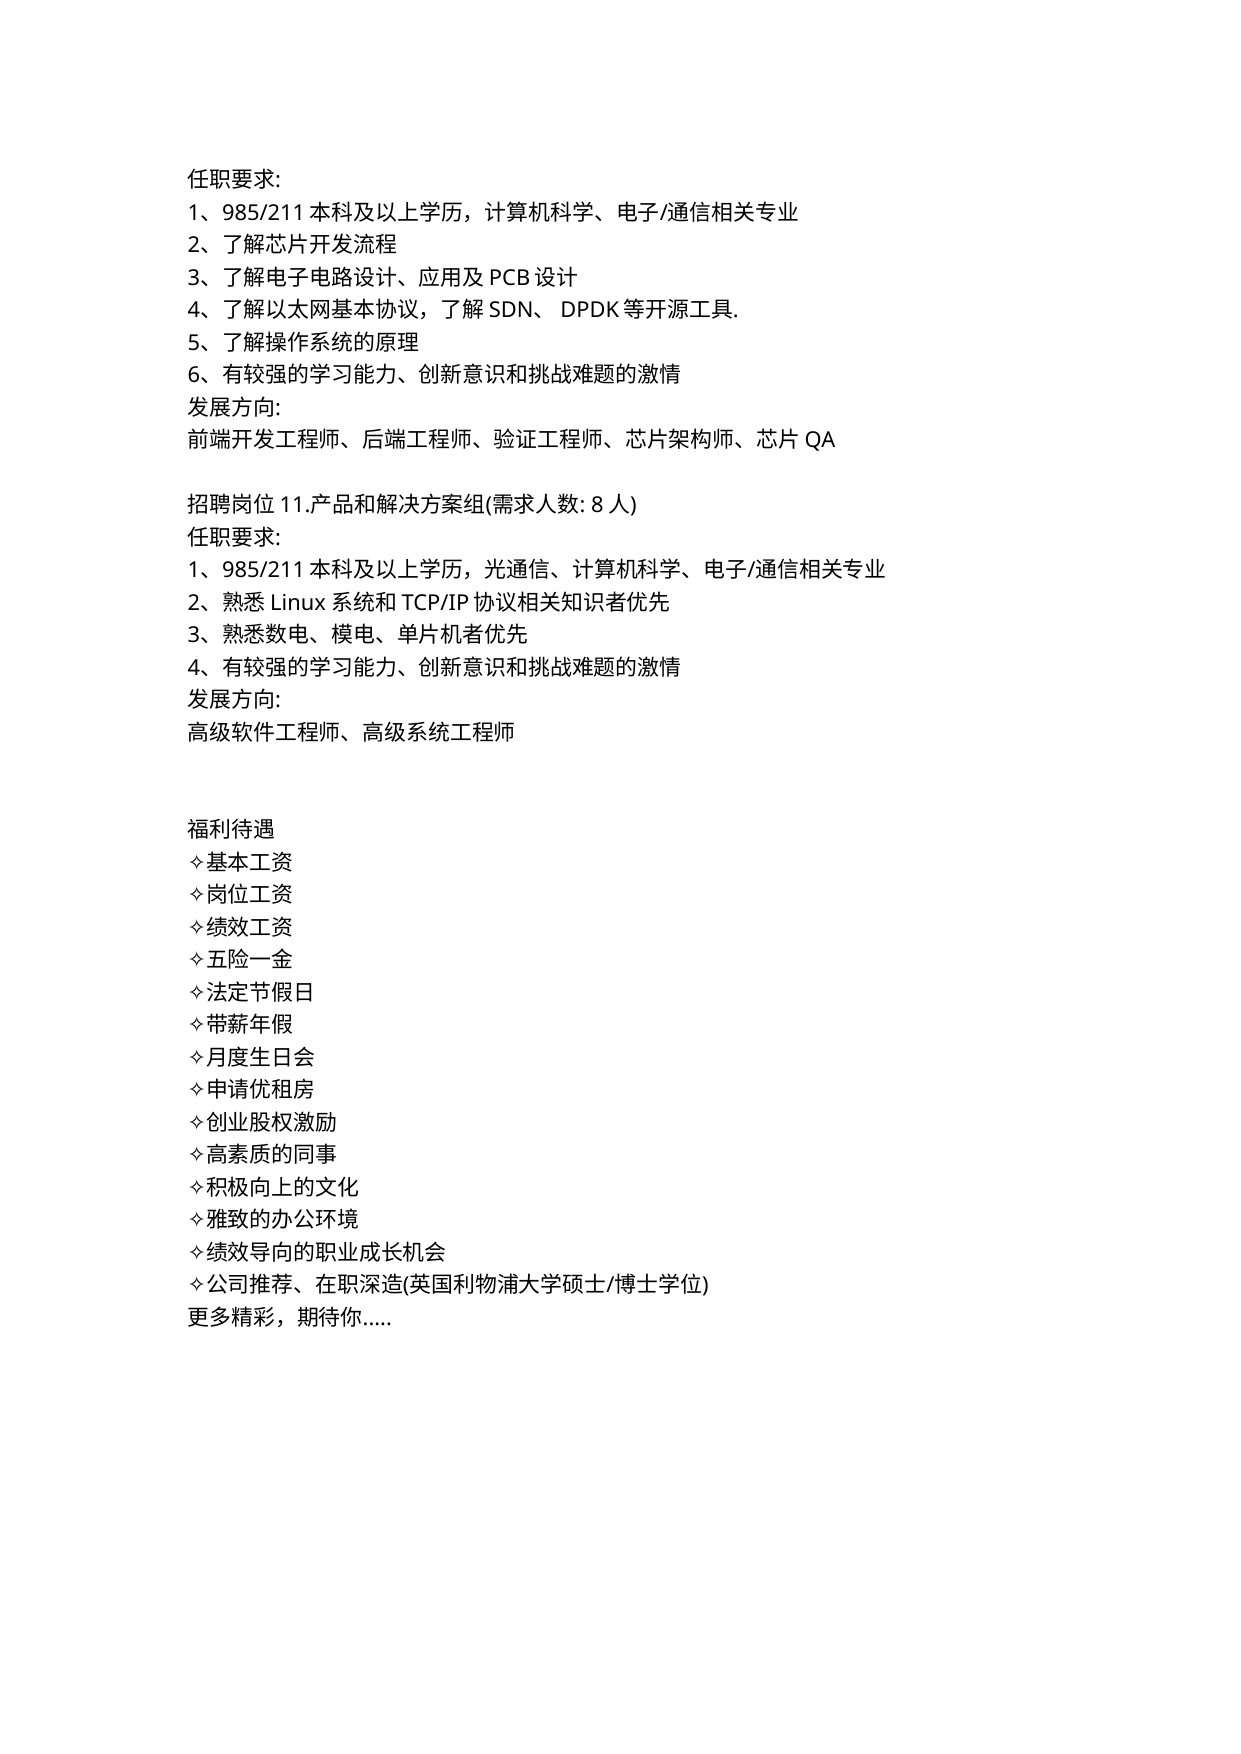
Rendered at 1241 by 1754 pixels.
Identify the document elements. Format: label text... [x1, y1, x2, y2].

text ✧创业股权激励 [187, 1104, 1053, 1137]
text ✧五险一金 [187, 942, 1053, 974]
text 5、了解操作系统的原理 [187, 324, 1053, 357]
text 任职要求: [187, 162, 1053, 194]
text ✧申请优租房 [187, 1072, 1053, 1104]
text ✧法定节假日 [187, 974, 1053, 1007]
text 发展方向: [187, 389, 1053, 422]
text ✧公司推荐、在职深造(英国利物浦大学硕士/博士学位) [187, 1267, 1053, 1299]
text ✧高素质的同事 [187, 1137, 1053, 1169]
text 高级软件工程师、高级系统工程师 [187, 714, 1053, 747]
text 2、了解芯片开发流程 [187, 227, 1053, 259]
text 前端开发工程师、后端工程师、验证工程师、芯片架构师、芯片QA [187, 422, 1053, 454]
text ✧雅致的办公环境 [187, 1202, 1053, 1234]
text 任职要求: [187, 519, 1053, 552]
text 1、985/211本科及以上学历，光通信、计算机科学、电子/通信相关专业 [187, 552, 1053, 584]
text ✧带薪年假 [187, 1007, 1053, 1039]
text 3、熟悉数电、模电、单片机者优先 [187, 617, 1053, 649]
text ✧积极向上的文化 [187, 1169, 1053, 1202]
text ✧绩效导向的职业成长机会 [187, 1234, 1053, 1267]
text 招聘岗位11.产品和解决方案组(需求人数: 8人) [187, 487, 1053, 519]
text ✧绩效工资 [187, 909, 1053, 942]
text ✧基本工资 [187, 844, 1053, 877]
text 6、有较强的学习能力、创新意识和挑战难题的激情 [187, 357, 1053, 389]
text 4、了解以太网基本协议，了解SDN、 DPDK等开源工具. [187, 292, 1053, 324]
text 更多精彩，期待你..... [187, 1299, 1053, 1332]
text 3、了解电子电路设计、应用及PCB设计 [187, 259, 1053, 292]
text 发展方向: [187, 682, 1053, 714]
text 4、有较强的学习能力、创新意识和挑战难题的激情 [187, 649, 1053, 682]
text 福利待遇 [187, 812, 1053, 844]
text ✧月度生日会 [187, 1039, 1053, 1072]
text 2、熟悉Linux 系统和TCP/IP协议相关知识者优先 [187, 584, 1053, 617]
text 1、985/211本科及以上学历，计算机科学、电子/通信相关专业 [187, 194, 1053, 227]
text ✧岗位工资 [187, 877, 1053, 909]
